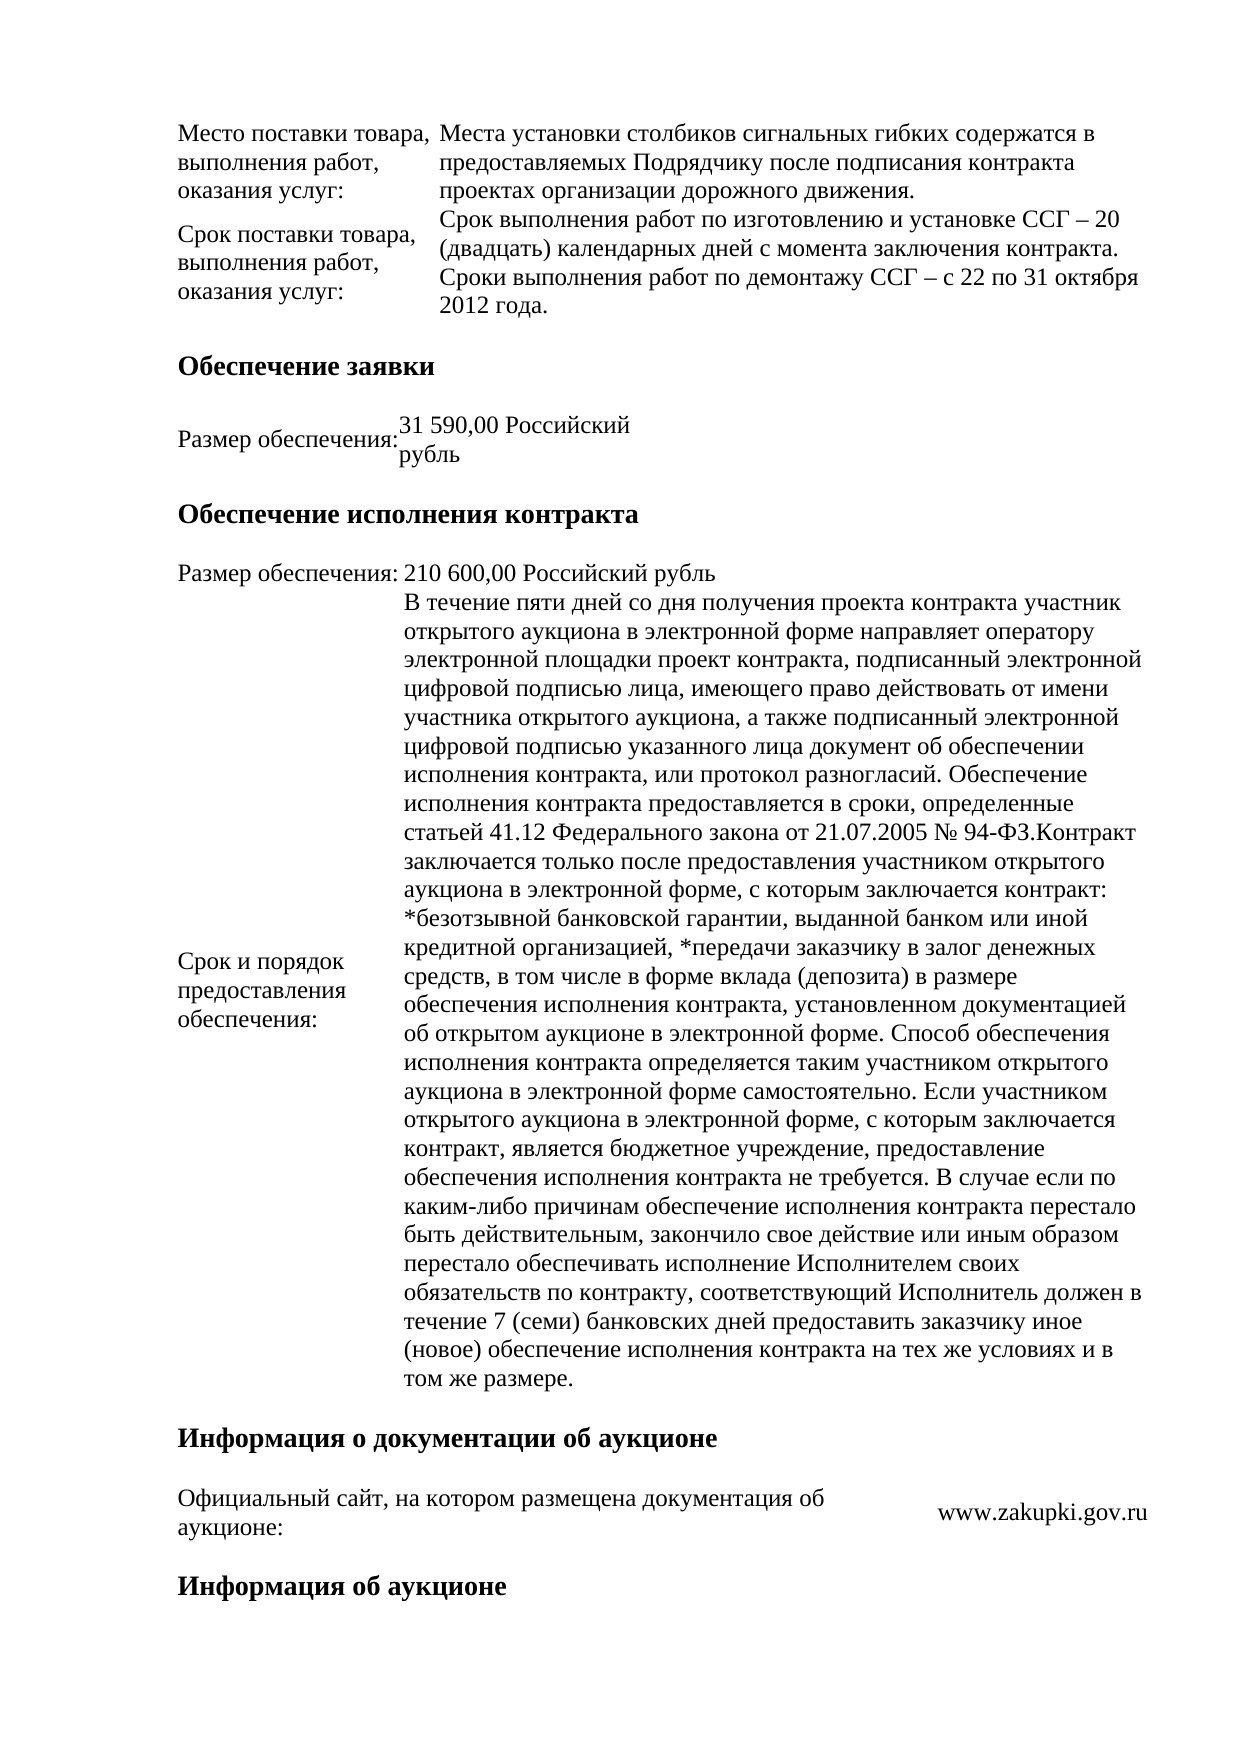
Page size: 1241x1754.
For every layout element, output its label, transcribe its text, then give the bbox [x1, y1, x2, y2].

table_cell В течение пяти дней со дня получения проекта контракта участник открытого аукциона в электронной форме направляет оператору электронной площадки проект контракта, подписанный электронной цифровой подписью лица, имеющего право действовать от имени участника открытого аукциона, а также подписанный электронной цифровой подписью указанного лица документ об обеспечении исполнения контракта, или протокол разногласий. Обеспечение исполнения контракта предоставляется в сроки, определенные статьей 41.12 Федерального закона от 21.07.2005 № 94-ФЗ.Контракт заключается только после предоставления участником открытого аукциона в электронной форме, с которым заключается контракт: *безотзывной банковской гарантии, выданной банком или иной кредитной организацией, *передачи заказчику в залог денежных средств, в том числе в форме вклада (депозита) в размере обеспечения исполнения контракта, установленном документацией об открытом аукционе в электронной форме. Способ обеспечения исполнения контракта определяется таким участником открытого аукциона в электронной форме самостоятельно. Если участником открытого аукциона в электронной форме, с которым заключается контракт, является бюджетное учреждение, предоставление обеспечения исполнения контракта не требуется. В случае если по каким-либо причинам обеспечение исполнения контракта перестало быть действительным, закончило свое действие или иным образом перестало обеспечивать исполнение Исполнителем своих обязательств по контракту, соответствующий Исполнитель должен в течение 7 (семи) банковских дней предоставить заказчику иное (новое) обеспечение исполнения контракта на тех же условиях и в том же размере. [404, 587, 1152, 1392]
table_header Официальный сайт, на котором размещена документация об аукционе: [177, 1483, 937, 1540]
table_header 31 590,00 Российский рубль [399, 410, 698, 468]
table_cell Срок и порядок предоставления обеспечения: [177, 587, 403, 1392]
table_cell Срок поставки товара, выполнения работ, оказания услуг: [177, 204, 439, 319]
table_header Места установки столбиков сигнальных гибких содержатся в предоставляемых Подрядчику после подписания контракта проектах организации дорожного движения. [439, 118, 1152, 204]
table_header Место поставки товара, выполнения работ, оказания услуг: [177, 118, 439, 204]
text Информация о документации об аукционе [177, 1421, 1152, 1454]
table_cell Срок выполнения работ по изготовлению и установке ССГ – 20 (двадцать) календарных дней с момента заключения контракта. Сроки выполнения работ по демонтажу ССГ – с 22 по 31 октября 2012 года. [439, 204, 1152, 319]
text Информация об аукционе [177, 1569, 1152, 1602]
table_header www.zakupki.gov.ru [937, 1483, 1148, 1540]
table_header Размер обеспечения: [177, 558, 403, 587]
table_header 210 600,00 Российский рубль [404, 558, 1152, 587]
text Обеспечение исполнения контракта [177, 497, 1152, 529]
text Обеспечение заявки [177, 348, 1152, 381]
table_header Размер обеспечения: [177, 410, 398, 468]
